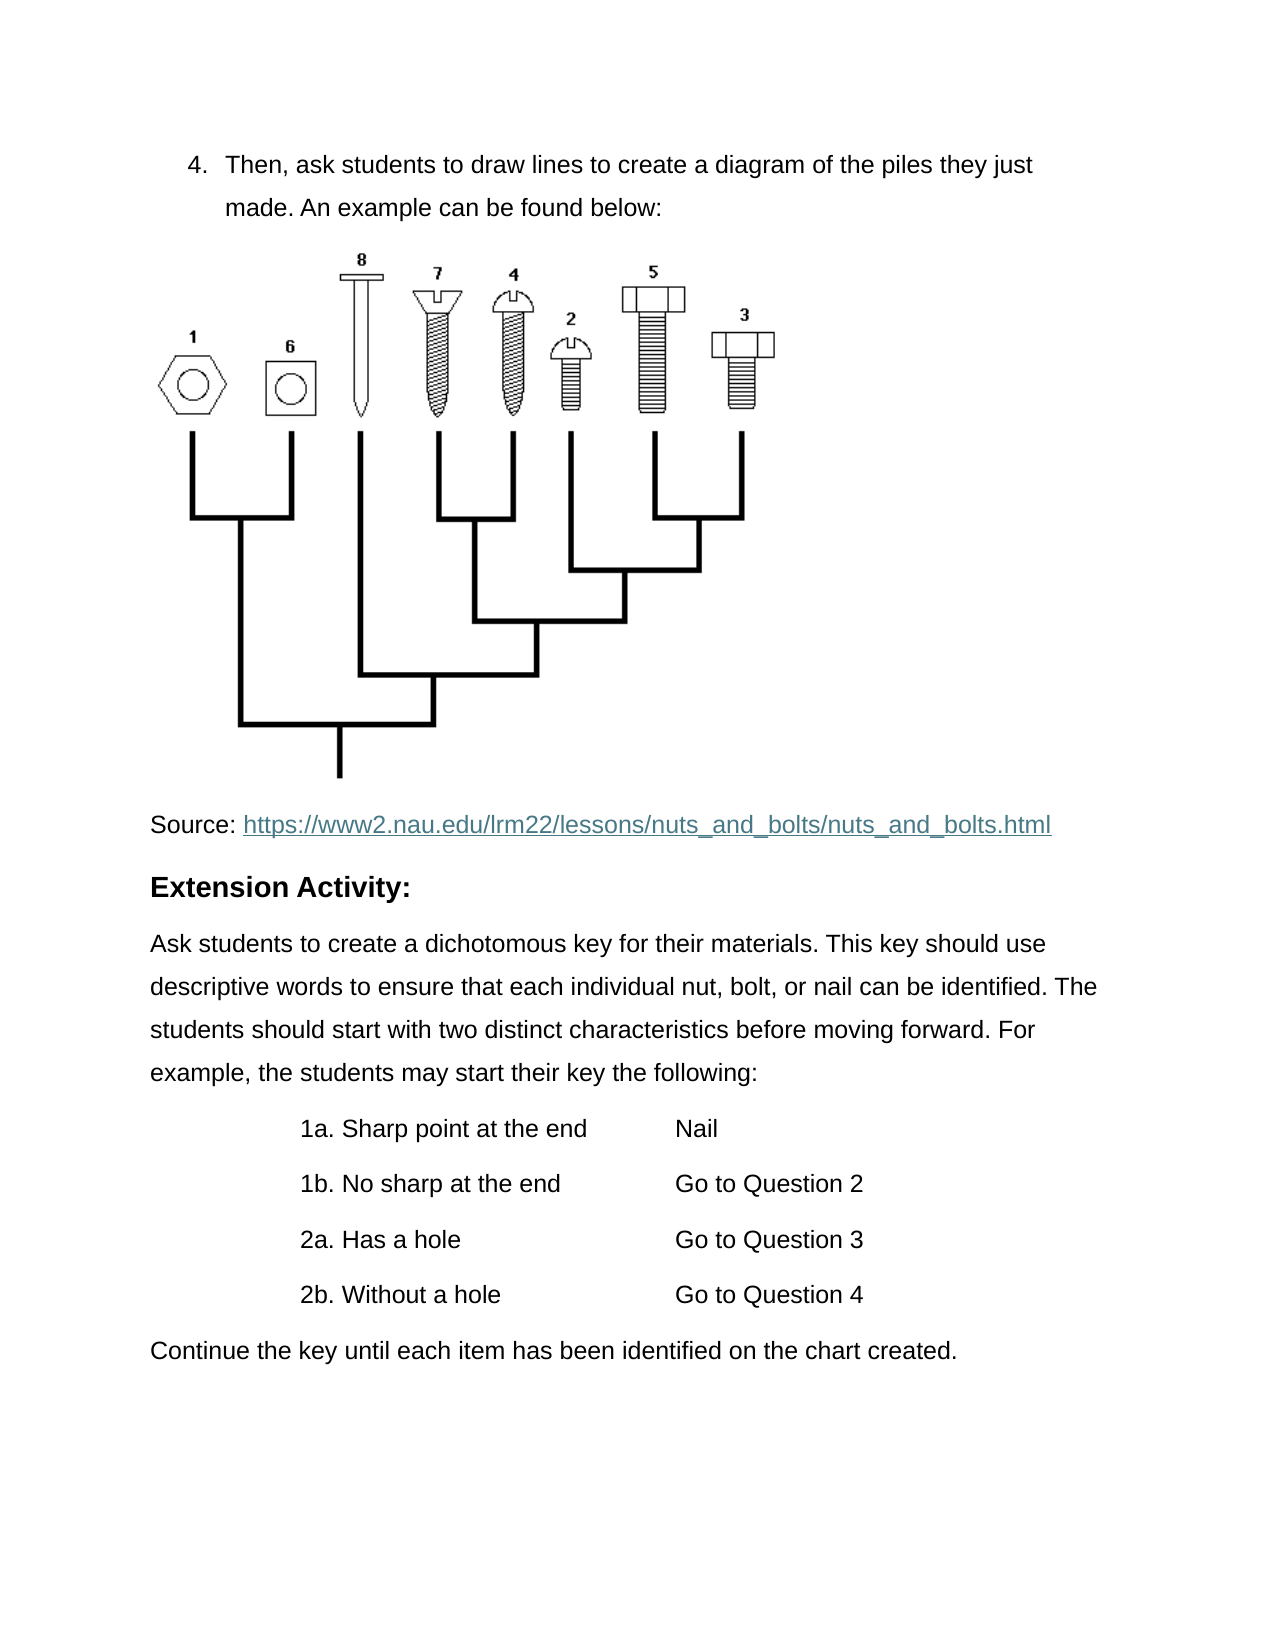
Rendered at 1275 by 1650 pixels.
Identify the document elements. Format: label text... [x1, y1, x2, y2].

text 1a. Sharp point at the end Nail [300, 1114, 1125, 1142]
text 2b. Without a hole Go to Question 4 [300, 1281, 1125, 1309]
text Continue the key until each item has been identified on the chart created. [150, 1336, 1125, 1365]
subtitle Extension Activity: [150, 870, 1125, 903]
text 1b. No sharp at the end Go to Question 2 [300, 1169, 1125, 1198]
text Source: https://www2.nau.edu/lrm22/lessons/nuts_and_bolts/nuts_and_bolts.html [150, 810, 1125, 839]
list Then, ask students to draw lines to create a diagram of the piles they just made. An example can be found below: [187, 150, 1087, 222]
picture [150, 248, 786, 784]
text 2a. Has a hole Go to Question 3 [300, 1225, 1125, 1254]
text Ask students to create a dichotomous key for their materials. This key should use descriptive words to ensure that each individual nut, bolt, or nail can be identified. The students should start with two distinct characteristics before moving forward. For example, the students may start their key the following: [150, 929, 1125, 1087]
